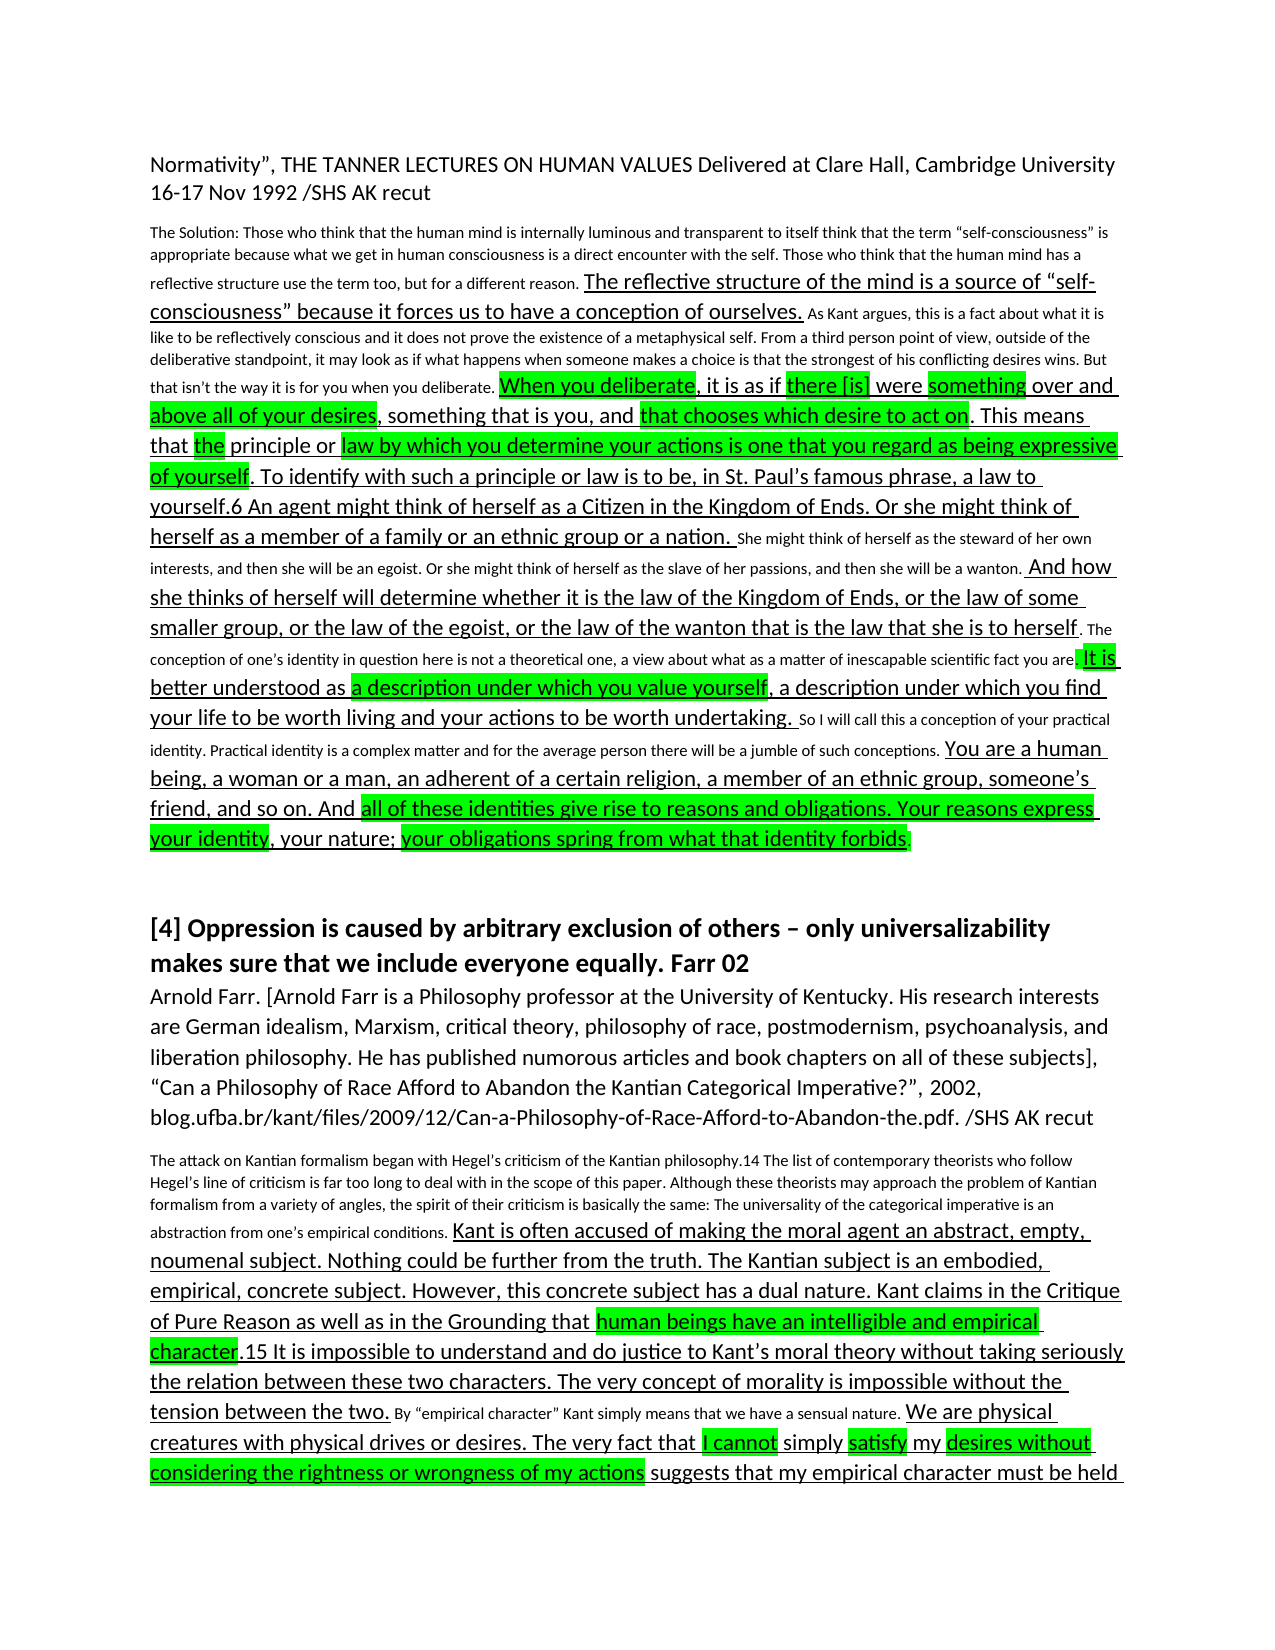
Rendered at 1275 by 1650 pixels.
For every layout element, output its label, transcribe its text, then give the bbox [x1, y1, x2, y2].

text The Solution: Those who think that the human mind is internally luminous and transparent to itself think that the term “self-consciousness” is appropriate because what we get in human consciousness is a direct encounter with the self. Those who think that the human mind has a reflective structure use the term too, but for a different reason. The reflective structure of the mind is a source of “self-consciousness” because it forces us to have a conception of ourselves. As Kant argues, this is a fact about what it is like to be reflectively conscious and it does not prove the existence of a metaphysical self. From a third person point of view, outside of the deliberative standpoint, it may look as if what happens when someone makes a choice is that the strongest of his conflicting desires wins. But that isn’t the way it is for you when you deliberate. When you deliberate, it is as if there [is] were something over and above all of your desires, something that is you, and that chooses which desire to act on. This means that the principle or law by which you determine your actions is one that you regard as being expressive of yourself. To identify with such a principle or law is to be, in St. Paul’s famous phrase, a law to yourself.6 An agent might think of herself as a Citizen in the Kingdom of Ends. Or she might think of herself as a member of a family or an ethnic group or a nation. She might think of herself as the steward of her own interests, and then she will be an egoist. Or she might think of herself as the slave of her passions, and then she will be a wanton. And how she thinks of herself will determine whether it is the law of the Kingdom of Ends, or the law of some smaller group, or the law of the egoist, or the law of the wanton that is the law that she is to herself. The conception of one’s identity in question here is not a theoretical one, a view about what as a matter of inescapable scientific fact you are. It is better understood as a description under which you value yourself, a description under which you find your life to be worth living and your actions to be worth undertaking. So I will call this a conception of your practical identity. Practical identity is a complex matter and for the average person there will be a jumble of such conceptions. You are a human being, a woman or a man, an adherent of a certain religion, a member of an ethnic group, someone’s friend, and so on. And all of these identities give rise to reasons and obligations. Your reasons express your identity, your nature; your obligations spring from what that identity forbids. [150, 223, 1125, 852]
subtitle [4] Oppression is caused by arbitrary exclusion of others – only universalizability makes sure that we include everyone equally. Farr 02 [150, 911, 1125, 980]
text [150, 1363, 1125, 1486]
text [150, 150, 1125, 206]
text Arnold Farr. [Arnold Farr is a Philosophy professor at the University of Kentucky. His research interests are German idealism, Marxism, critical theory, philosophy of race, postmodernism, psychoanalysis, and liberation philosophy. He has published numorous articles and book chapters on all of these subjects], “Can a Philosophy of Race Afford to Abandon the Kantian Categorical Imperative?”, 2002, blog.ufba.br/kant/files/2009/12/Can-a-Philosophy-of-Race-Afford-to-Abandon-the.pdf. /SHS AK recut [150, 982, 1125, 1131]
